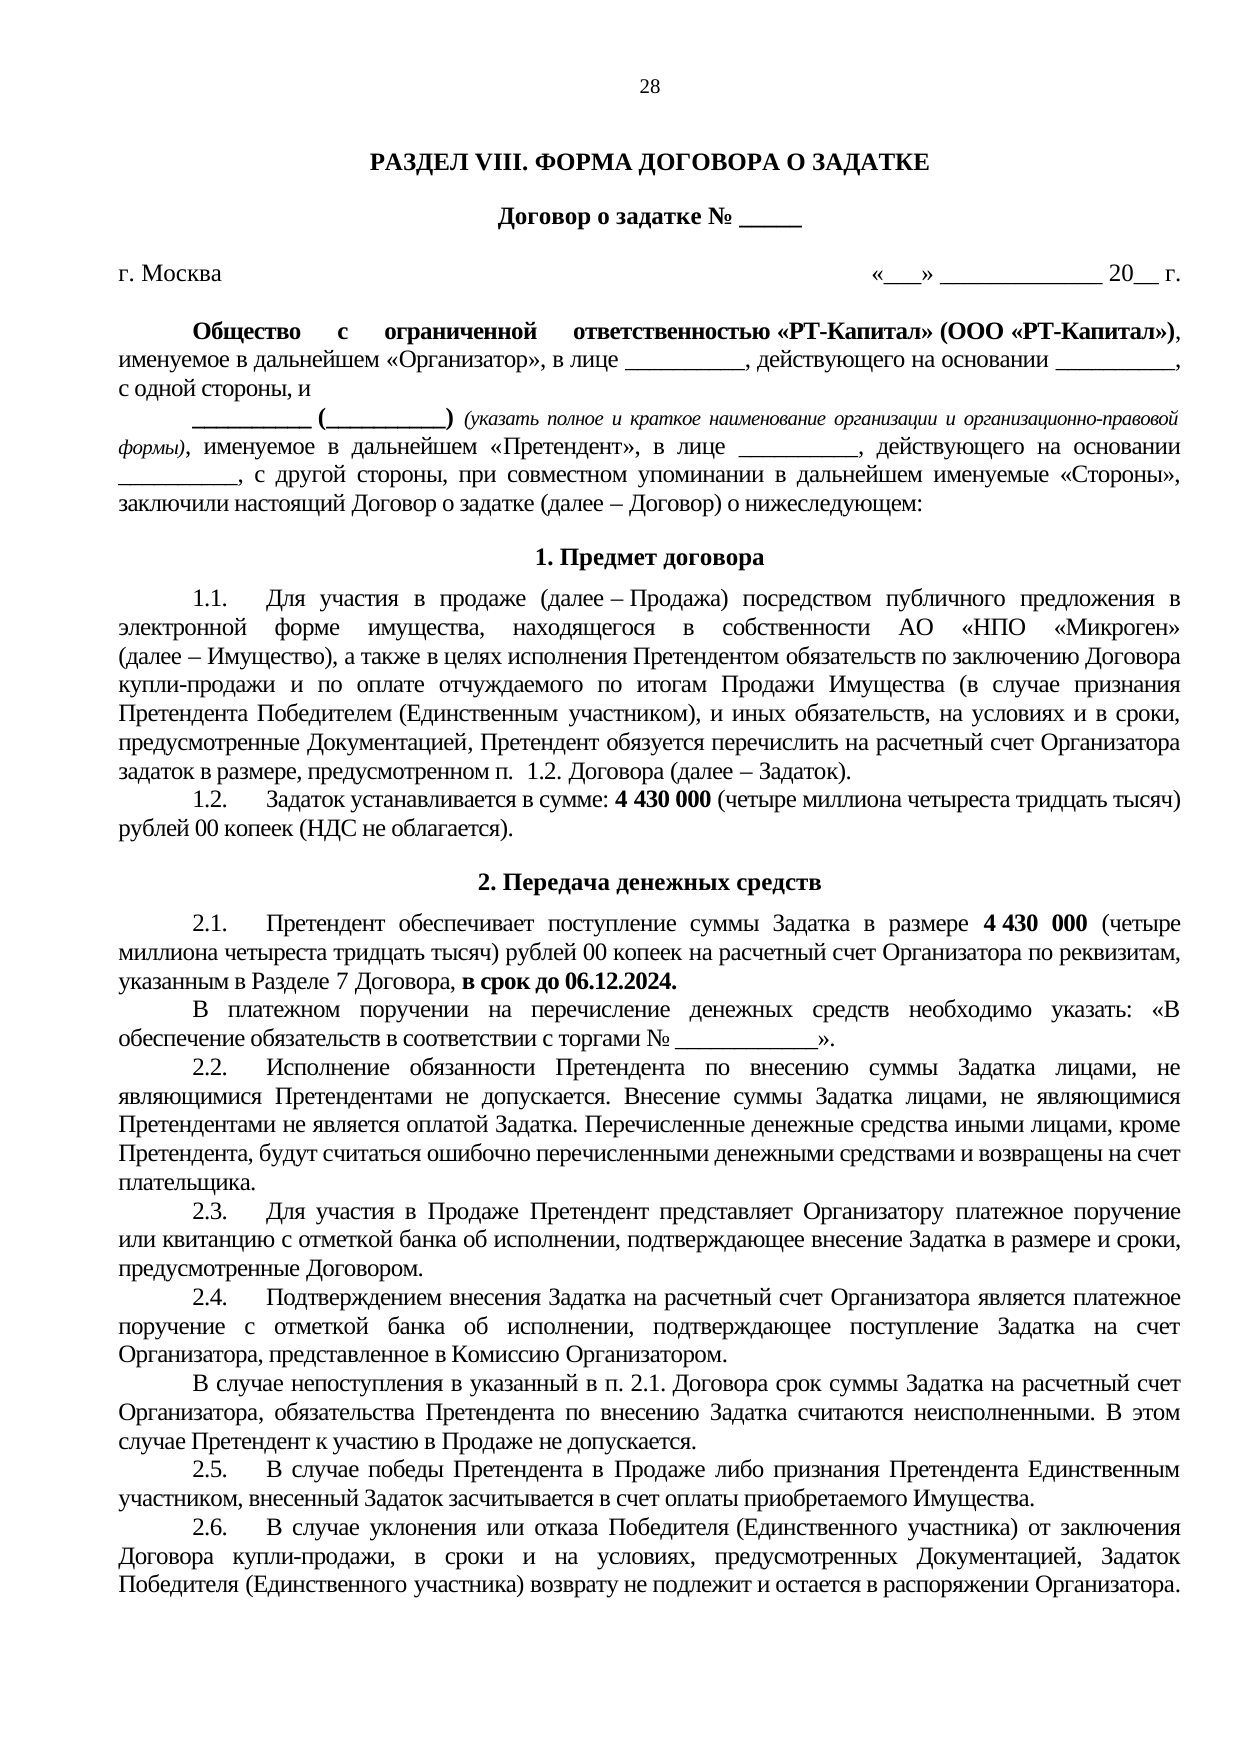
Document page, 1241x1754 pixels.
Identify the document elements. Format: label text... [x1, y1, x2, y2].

text Общество с ограниченной ответственностью «РТ-Капитал» (ООО «РТ-Капитал»), именуемое в дальнейшем «Организатор», в лице __________, действующего на основании __________, с одной стороны, и [118, 316, 1181, 402]
list Претендент обеспечивает поступление суммы Задатка в размере 4 430 000 (четыре миллиона четыреста тридцать тысяч) рублей 00 копеек на расчетный счет Организатора по реквизитам, указанным в Разделе 7 Договора, в срок до 06.12.2024. [118, 908, 1181, 994]
text г. Москва [118, 258, 613, 287]
text «___» _____________ 20__ г. [686, 258, 1181, 287]
list ФОРМА ДОГОВОРА О ЗАДАТКЕ [118, 147, 1181, 176]
list Для участия в продаже (далее – Продажа) посредством публичного предложения в электронной форме имущества, находящегося в собственности АО «НПО «Микроген» (далее – Имущество), а также в целях исполнения Претендентом обязательств по заключению Договора купли-продажи и по оплате отчуждаемого по итогам Продажи Имущества (в случае признания Претендента Победителем (Единственным участником), и иных обязательств, на условиях и в сроки, предусмотренные Документацией, Претендент обязуется перечислить на расчетный счет Организатора задаток в размере, предусмотренном п. 1.2. Договора (далее – Задаток). [118, 583, 1181, 784]
text В случае непоступления в указанный в п. 2.1. Договора срок суммы Задатка на расчетный счет Организатора, обязательства Претендента по внесению Задатка считаются неисполненными. В этом случае Претендент к участию в Продаже не допускается. [118, 1368, 1181, 1454]
list Предмет договора [118, 542, 1181, 571]
list Задаток устанавливается в сумме: 4 430 000 (четыре миллиона четыреста тридцать тысяч) рублей 00 копеек (НДС не облагается). [118, 784, 1181, 842]
list Для участия в Продаже Претендент представляет Организатору платежное поручение или квитанцию с отметкой банка об исполнении, подтверждающее внесение Задатка в размере и сроки, предусмотренные Договором. [118, 1196, 1181, 1282]
text Договор о задатке № _____ [118, 201, 1181, 229]
text __________ (__________) (указать полное и краткое наименование организации и организационно-правовой формы), именуемое в дальнейшем «Претендент», в лице __________, действующего на основании __________, с другой стороны, при совместном упоминании в дальнейшем именуемые «Стороны», заключили настоящий Договор о задатке (далее – Договор) о нижеследующем: [118, 402, 1181, 517]
list Исполнение обязанности Претендента по внесению суммы Задатка лицами, не являющимися Претендентами не допускается. Внесение суммы Задатка лицами, не являющимися Претендентами не является оплатой Задатка. Перечисленные денежные средства иными лицами, кроме Претендента, будут считаться ошибочно перечисленными денежными средствами и возвращены на счет плательщика. [118, 1052, 1181, 1196]
list Передача денежных средств [118, 867, 1181, 896]
text В платежном поручении на перечисление денежных средств необходимо указать: «В обеспечение обязательств в соответствии с торгами № ____________». [118, 994, 1181, 1052]
list Подтверждением внесения Задатка на расчетный счет Организатора является платежное поручение с отметкой банка об исполнении, подтверждающее поступление Задатка на счет Организатора, представленное в Комиссию Организатором. [118, 1282, 1181, 1368]
list В случае уклонения или отказа Победителя (Единственного участника) от заключения Договора купли-продажи, в сроки и на условиях, предусмотренных Документацией, Задаток Победителя (Единственного участника) возврату не подлежит и остается в распоряжении Организатора. [118, 1512, 1181, 1598]
list В случае победы Претендента в Продаже либо признания Претендента Единственным участником, внесенный Задаток засчитывается в счет оплаты приобретаемого Имущества. [118, 1454, 1181, 1512]
